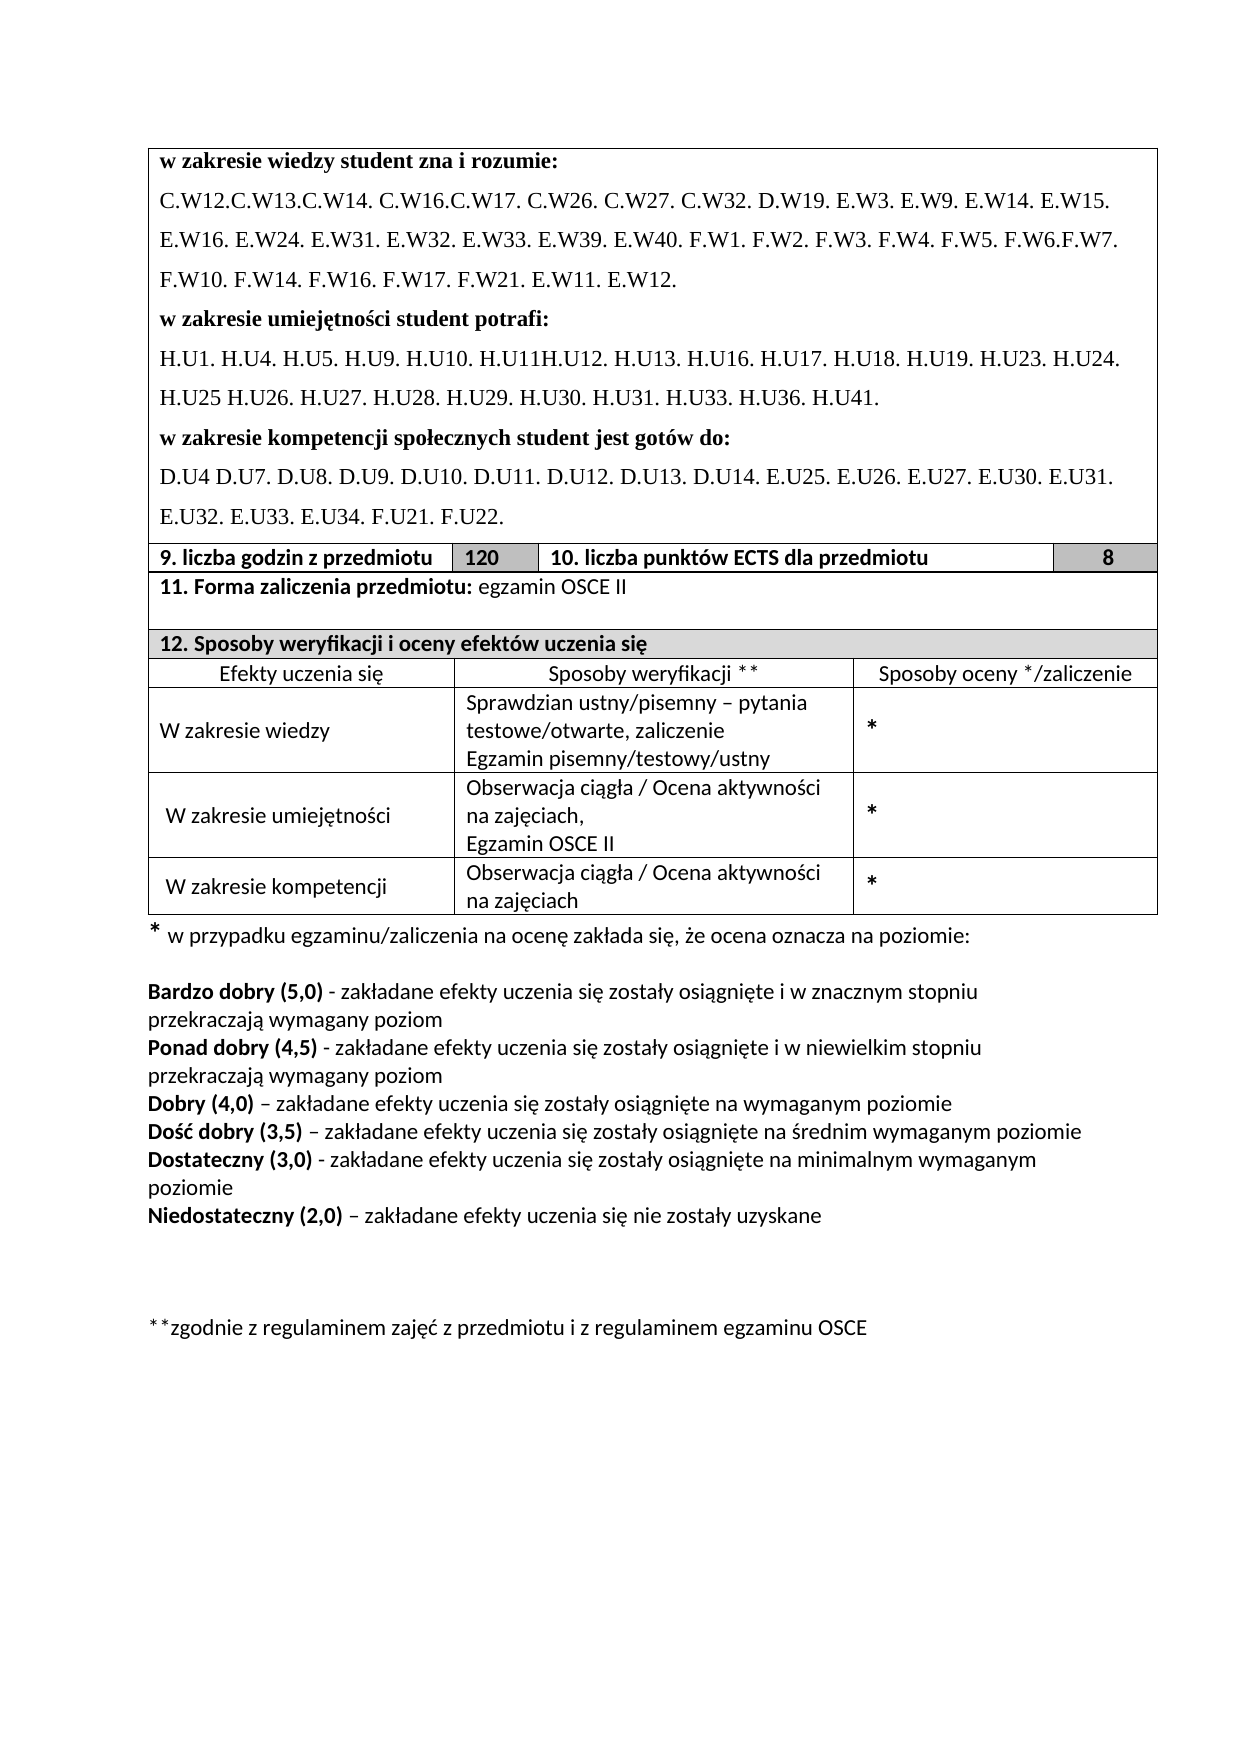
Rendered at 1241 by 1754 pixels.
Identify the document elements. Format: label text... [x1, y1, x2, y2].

table_cell W zakresie wiedzy [149, 688, 454, 772]
text Dobry (4,0) – zakładane efekty uczenia się zostały osiągnięte na wymaganym poziomie [148, 1089, 1093, 1117]
table_cell Sposoby oceny */zaliczenie [854, 659, 1157, 687]
text Bardzo dobry (5,0) - zakładane efekty uczenia się zostały osiągnięte i w znacznym stopniu przekraczają wymagany poziom [148, 977, 1093, 1033]
text **zgodnie z regulaminem zajęć z przedmiotu i z regulaminem egzaminu OSCE [148, 1313, 1093, 1341]
text Dostateczny (3,0) - zakładane efekty uczenia się zostały osiągnięte na minimalnym wymaganym poziomie [148, 1145, 1093, 1201]
table_cell 11. Forma zaliczenia przedmiotu: egzamin OSCE II [149, 573, 1157, 628]
table_cell W zakresie kompetencji [149, 858, 454, 914]
table_cell Sprawdzian ustny/pisemny – pytania testowe/otwarte, zaliczenie Egzamin pisemny/testowy/ustny [455, 688, 853, 772]
text Ponad dobry (4,5) - zakładane efekty uczenia się zostały osiągnięte i w niewielkim stopniu przekraczają wymagany poziom [148, 1033, 1093, 1089]
table_cell Obserwacja ciągła / Ocena aktywności na zajęciach [455, 858, 853, 914]
table_cell 8 [1054, 544, 1157, 571]
table_cell 12. Sposoby weryfikacji i oceny efektów uczenia się [149, 630, 1157, 658]
table_cell * [854, 773, 1157, 857]
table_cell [149, 149, 1157, 542]
table_cell * [854, 688, 1157, 772]
table_cell 9. liczba godzin z przedmiotu [149, 544, 452, 571]
table_cell W zakresie umiejętności [149, 773, 454, 857]
table_cell Efekty uczenia się [149, 659, 454, 687]
table_cell Obserwacja ciągła / Ocena aktywności na zajęciach, Egzamin OSCE II [455, 773, 853, 857]
table_cell 10. liczba punktów ECTS dla przedmiotu [539, 544, 1053, 571]
text Dość dobry (3,5) – zakładane efekty uczenia się zostały osiągnięte na średnim wymaganym poziomie [148, 1117, 1093, 1145]
table_cell Sposoby weryfikacji ** [455, 659, 853, 687]
table_cell 120 [453, 544, 538, 571]
table_cell * [854, 858, 1157, 914]
text Niedostateczny (2,0) – zakładane efekty uczenia się nie zostały uzyskane [148, 1201, 1093, 1229]
text * w przypadku egzaminu/zaliczenia na ocenę zakłada się, że ocena oznacza na poziomie: [148, 915, 1093, 951]
